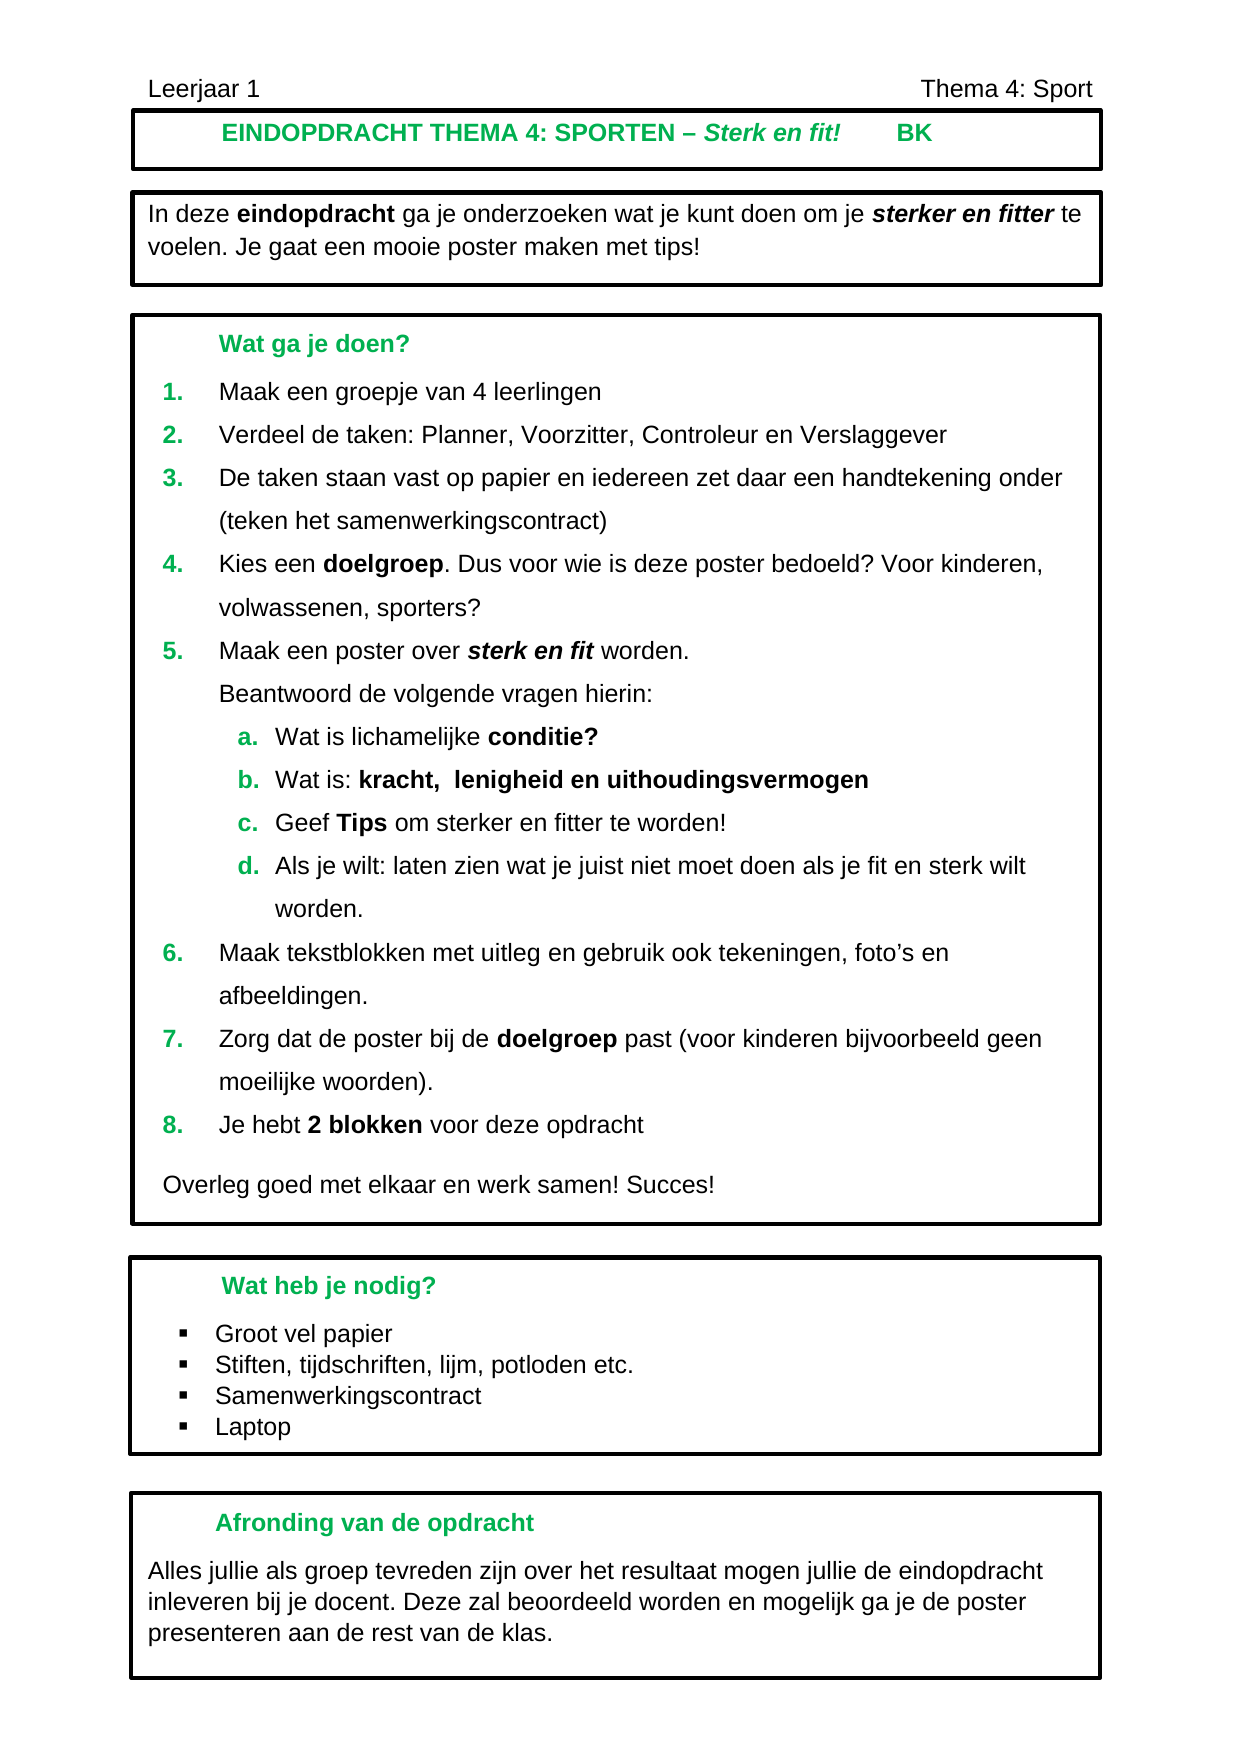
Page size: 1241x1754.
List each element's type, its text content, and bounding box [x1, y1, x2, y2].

text EINDOPDRACHT THEMA 4: SPORTEN – Sterk en fit! BK [221, 118, 1092, 147]
list Maak tekstblokken met uitleg en gebruik ook tekeningen, foto’s en afbeeldingen. [162, 938, 1092, 1009]
list Maak een poster over sterk en fit worden. Beantwoord de volgende vragen hierin: [162, 636, 1092, 708]
list De taken staan vast op papier en iedereen zet daar een handtekening onder (teken het samenwerkingscontract) [162, 463, 1092, 535]
list Als je wilt: laten zien wat je juist niet moet doen als je fit en sterk wilt worden. [237, 851, 1092, 923]
list Kies een doelgroep. Dus voor wie is deze poster bedoeld? Voor kinderen, volwassenen, sporters? [162, 549, 1092, 621]
text In deze eindopdracht ga je onderzoeken wat je kunt doen om je sterker en fitter te voelen. Je gaat een mooie poster maken met tips! [148, 166, 1092, 261]
list Wat is: kracht, lenigheid en uithoudingsvermogen [237, 765, 1092, 794]
text Wat ga je doen? [148, 329, 1092, 358]
text Afronding van de opdracht [148, 1508, 1092, 1537]
list Geef Tips om sterker en fitter te worden! [237, 808, 1092, 837]
list Wat is lichamelijke conditie? [237, 722, 1092, 751]
list Groot vel papier [177, 1319, 1092, 1348]
list Laptop [177, 1412, 1092, 1441]
list Samenwerkingscontract [177, 1381, 1092, 1410]
list Zorg dat de poster bij de doelgroep past (voor kinderen bijvoorbeeld geen moeilijke woorden). [162, 1024, 1092, 1096]
list Maak een groepje van 4 leerlingen [162, 377, 1092, 406]
text Overleg goed met elkaar en werk samen! Succes! [162, 1170, 1092, 1241]
text Wat heb je nodig? [148, 1271, 1092, 1300]
list Stiften, tijdschriften, lijm, potloden etc. [177, 1350, 1092, 1379]
text Alles jullie als groep tevreden zijn over het resultaat mogen jullie de eindopdracht inleveren bij je docent. Deze zal beoordeeld worden en mogelijk ga je de poster presenteren aan de rest van de klas. [148, 1556, 1092, 1646]
list Je hebt 2 blokken voor deze opdracht [162, 1110, 1092, 1139]
list Verdeel de taken: Planner, Voorzitter, Controleur en Verslaggever [162, 420, 1092, 449]
